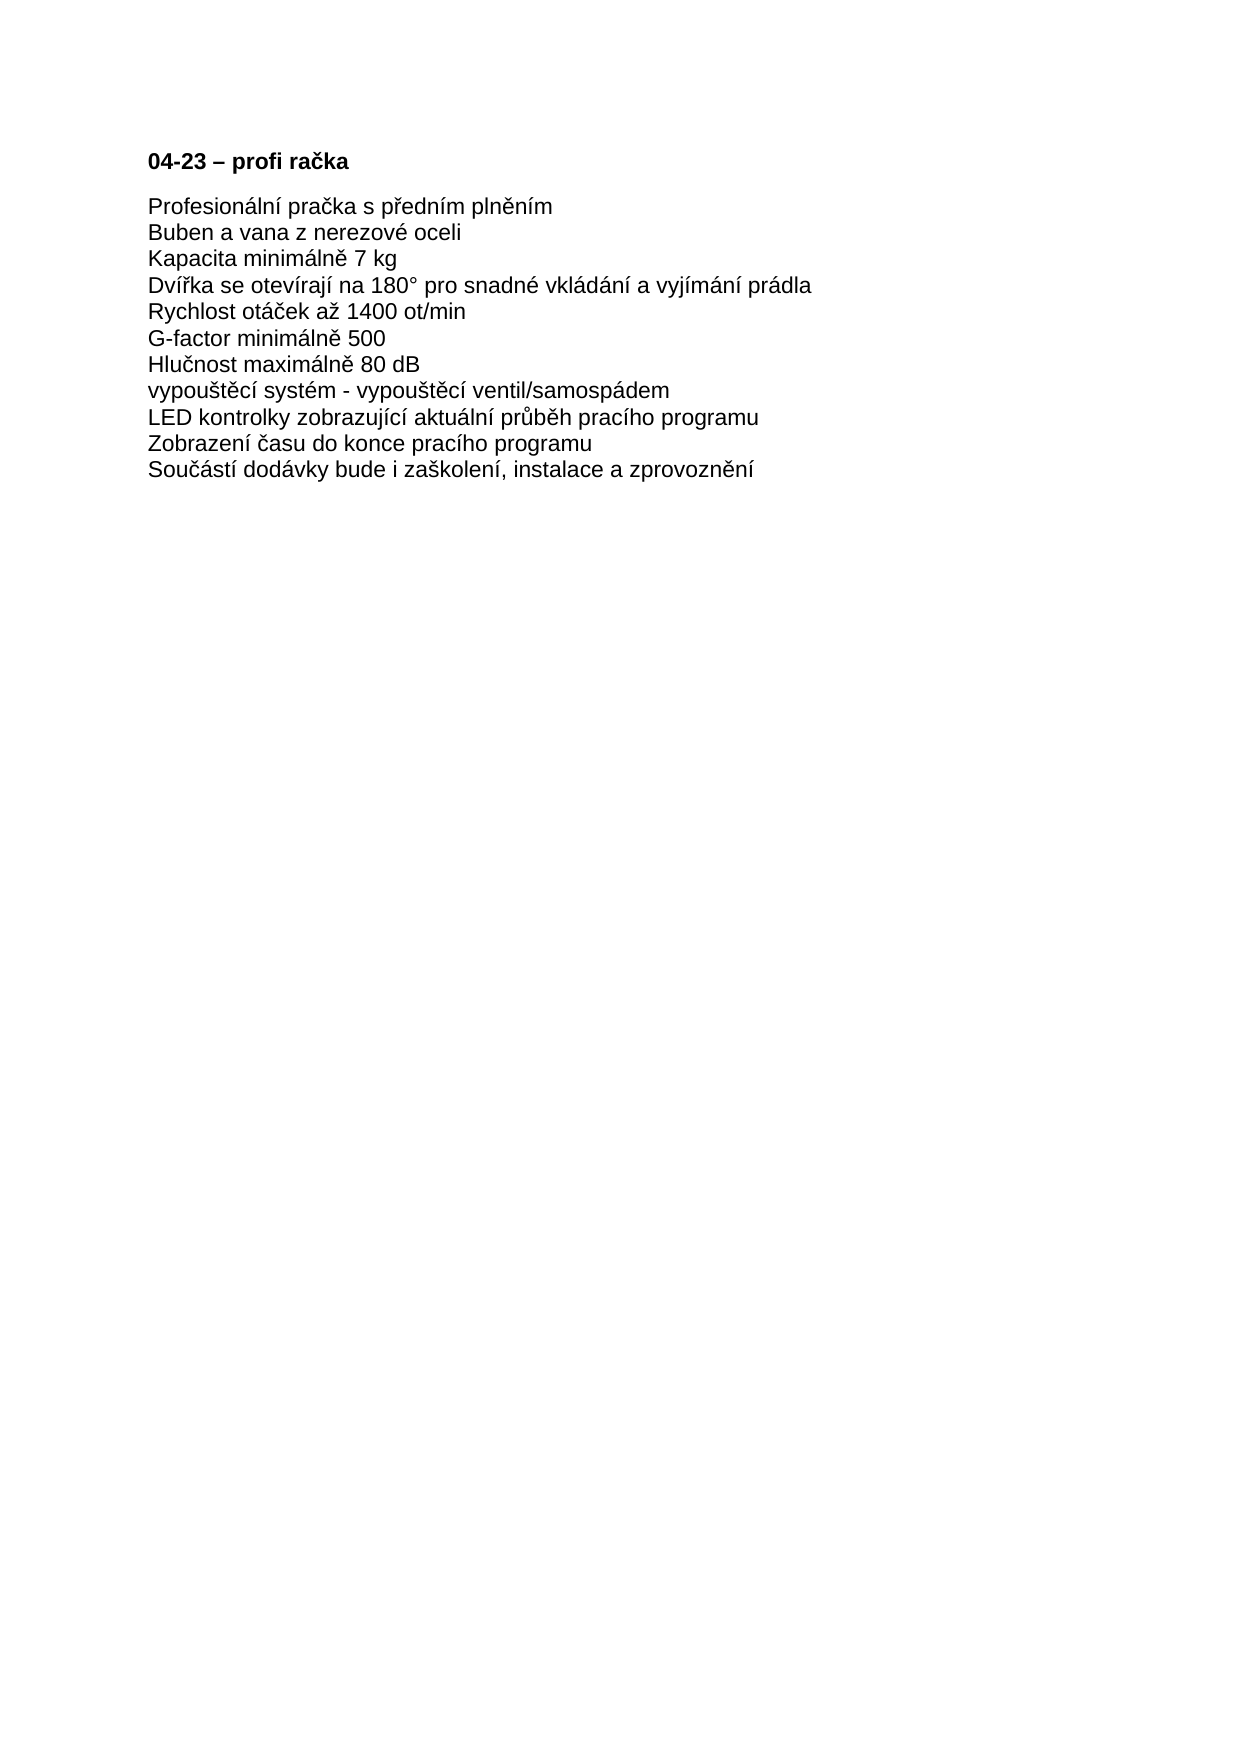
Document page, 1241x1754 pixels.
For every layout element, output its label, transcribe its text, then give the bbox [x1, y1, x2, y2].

text Buben a vana z nerezové oceli [148, 219, 1093, 245]
text LED kontrolky zobrazující aktuální průběh pracího programu [148, 403, 1093, 430]
text Kapacita minimálně 7 kg [148, 245, 1093, 272]
text Součástí dodávky bude i zaškolení, instalace a zprovoznění [148, 456, 1093, 483]
text G-factor minimálně 500 [148, 324, 1093, 351]
text Hlučnost maximálně 80 dB [148, 351, 1093, 377]
text Zobrazení času do konce pracího programu [148, 430, 1093, 456]
text vypouštěcí systém - vypouštěcí ventil/samospádem [148, 377, 1093, 403]
text Rychlost otáček až 1400 ot/min [148, 298, 1093, 324]
text 04-23 – profi račka [148, 148, 1093, 174]
text Profesionální pračka s předním plněním [148, 193, 1093, 219]
text Dvířka se otevírají na 180° pro snadné vkládání a vyjímání prádla [148, 272, 1093, 298]
